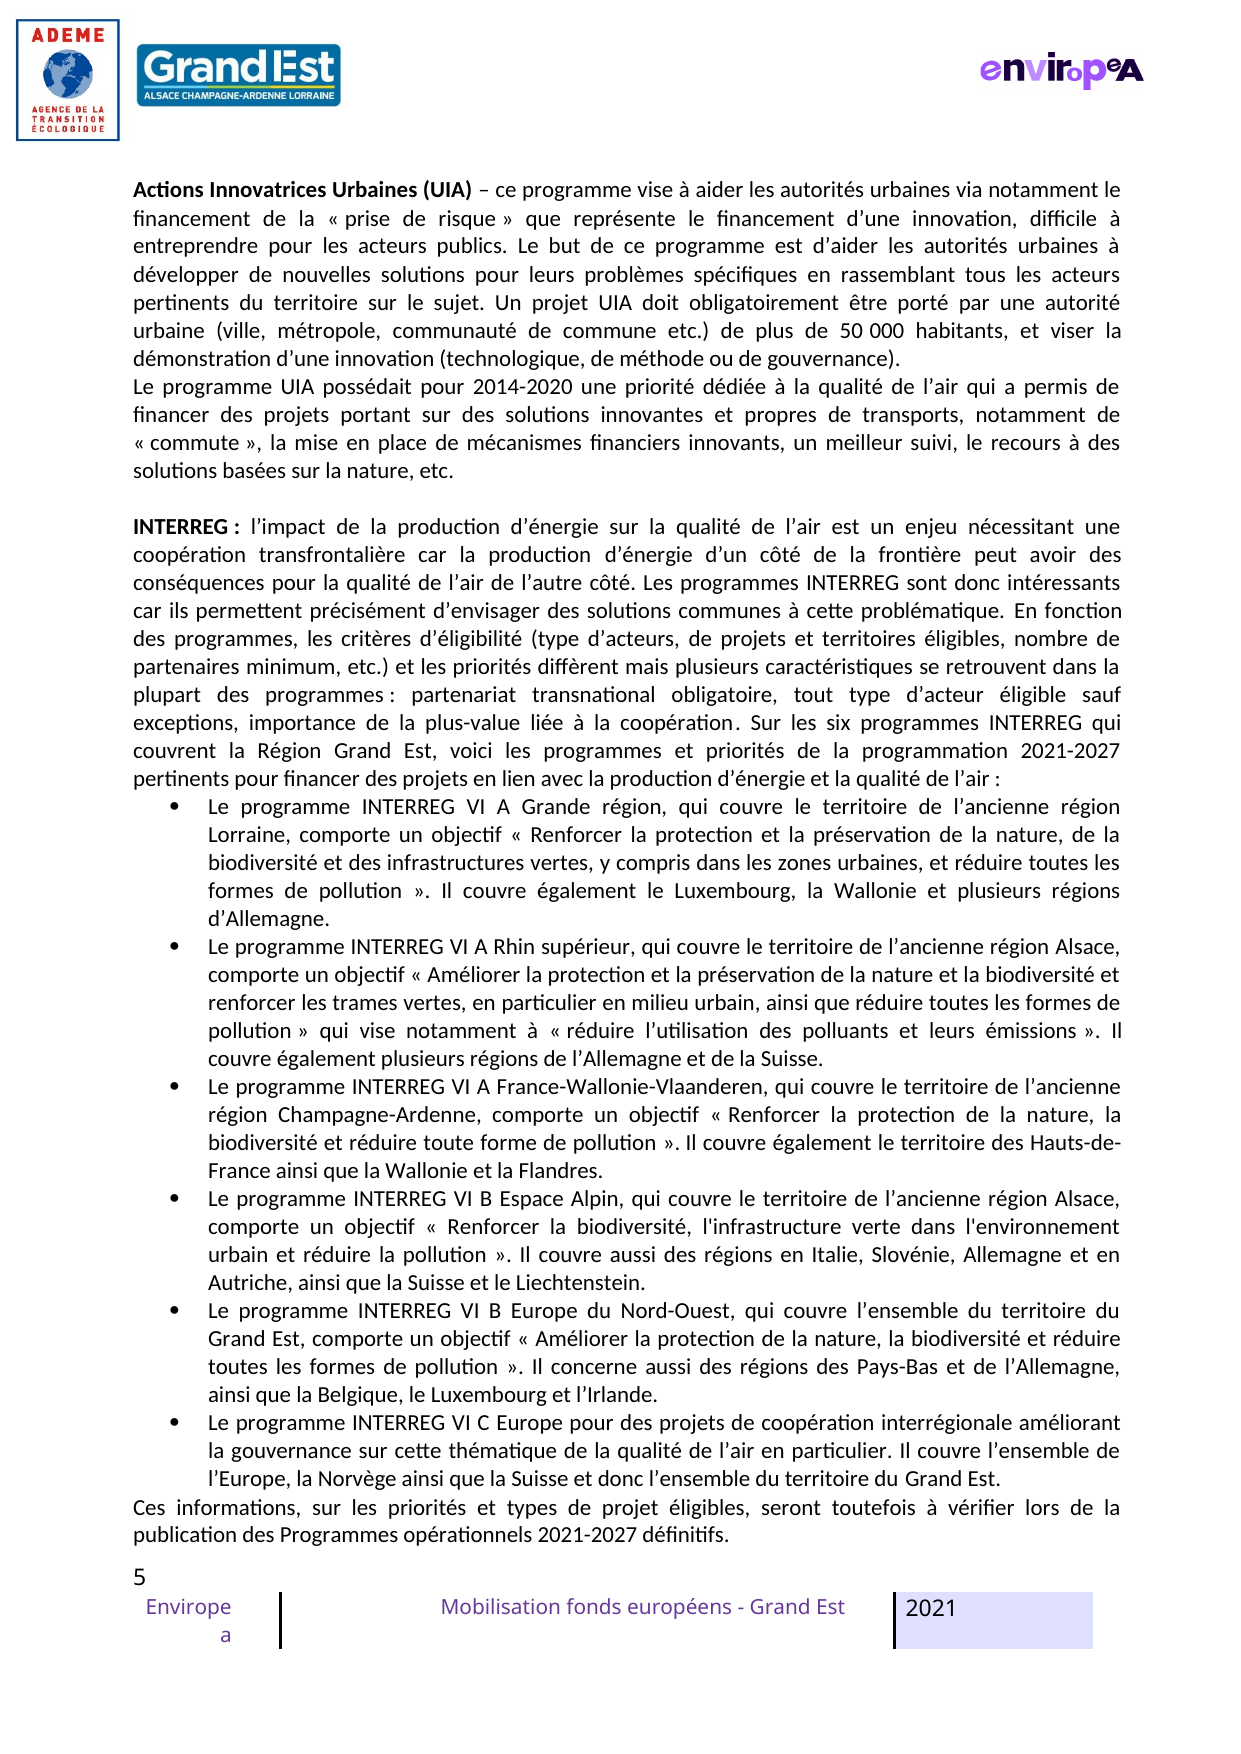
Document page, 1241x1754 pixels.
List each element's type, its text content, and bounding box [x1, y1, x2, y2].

text Le programme UIA possédait pour 2014-2020 une priorité dédiée à la qualité de l’air qui a permis de financer des projets portant sur des solutions innovantes et propres de transports, notamment de « commute », la mise en place de mécanismes financiers innovants, un meilleur suivi, le recours à des solutions basées sur la nature, etc. [133, 372, 1122, 484]
text Actions Innovatrices Urbaines (UIA) – ce programme vise à aider les autorités urbaines via notamment le financement de la « prise de risque » que représente le financement d’une innovation, difficile à entreprendre pour les acteurs publics. Le but de ce programme est d’aider les autorités urbaines à développer de nouvelles solutions pour leurs problèmes spécifiques en rassemblant tous les acteurs pertinents du territoire sur le sujet. Un projet UIA doit obligatoirement être porté par une autorité urbaine (ville, métropole, communauté de commune etc.) de plus de 50 000 habitants, et viser la démonstration d’une innovation (technologique, de méthode ou de gouvernance). [133, 176, 1122, 372]
list Le programme INTERREG VI B Espace Alpin, qui couvre le territoire de l’ancienne région Alsace, comporte un objectif « Renforcer la biodiversité, l'infrastructure verte dans l'environnement urbain et réduire la pollution ». Il couvre aussi des régions en Italie, Slovénie, Allemagne et en Autriche, ainsi que la Suisse et le Liechtenstein. [170, 1184, 1122, 1296]
text Ces informations, sur les priorités et types de projet éligibles, seront toutefois à vérifier lors de la publication des Programmes opérationnels 2021-2027 définitifs. [133, 1493, 1122, 1549]
picture [980, 52, 1144, 90]
picture [2, 14, 344, 145]
list Le programme INTERREG VI A France-Wallonie-Vlaanderen, qui couvre le territoire de l’ancienne région Champagne-Ardenne, comporte un objectif « Renforcer la protection de la nature, la biodiversité et réduire toute forme de pollution ». Il couvre également le territoire des Hauts-de-France ainsi que la Wallonie et la Flandres. [170, 1072, 1122, 1184]
list Le programme INTERREG VI C Europe pour des projets de coopération interrégionale améliorant la gouvernance sur cette thématique de la qualité de l’air en particulier. Il couvre l’ensemble de l’Europe, la Norvège ainsi que la Suisse et donc l’ensemble du territoire du Grand Est. [170, 1408, 1122, 1493]
text INTERREG : l’impact de la production d’énergie sur la qualité de l’air est un enjeu nécessitant une coopération transfrontalière car la production d’énergie d’un côté de la frontière peut avoir des conséquences pour la qualité de l’air de l’autre côté. Les programmes INTERREG sont donc intéressants car ils permettent précisément d’envisager des solutions communes à cette problématique. En fonction des programmes, les critères d’éligibilité (type d’acteurs, de projets et territoires éligibles, nombre de partenaires minimum, etc.) et les priorités diffèrent mais plusieurs caractéristiques se retrouvent dans la plupart des programmes : partenariat transnational obligatoire, tout type d’acteur éligible sauf exceptions, importance de la plus-value liée à la coopération. Sur les six programmes INTERREG qui couvrent la Région Grand Est, voici les programmes et priorités de la programmation 2021-2027 pertinents pour financer des projets en lien avec la production d’énergie et la qualité de l’air : [133, 512, 1122, 792]
list Le programme INTERREG VI A Grande région, qui couvre le territoire de l’ancienne région Lorraine, comporte un objectif « Renforcer la protection et la préservation de la nature, de la biodiversité et des infrastructures vertes, y compris dans les zones urbaines, et réduire toutes les formes de pollution ». Il couvre également le Luxembourg, la Wallonie et plusieurs régions d’Allemagne. [170, 792, 1122, 932]
list Le programme INTERREG VI A Rhin supérieur, qui couvre le territoire de l’ancienne région Alsace, comporte un objectif « Améliorer la protection et la préservation de la nature et la biodiversité et renforcer les trames vertes, en particulier en milieu urbain, ainsi que réduire toutes les formes de pollution » qui vise notamment à « réduire l’utilisation des polluants et leurs émissions ». Il couvre également plusieurs régions de l’Allemagne et de la Suisse. [170, 932, 1122, 1072]
list Le programme INTERREG VI B Europe du Nord-Ouest, qui couvre l’ensemble du territoire du Grand Est, comporte un objectif « Améliorer la protection de la nature, la biodiversité et réduire toutes les formes de pollution ». Il concerne aussi des régions des Pays-Bas et de l’Allemagne, ainsi que la Belgique, le Luxembourg et l’Irlande. [170, 1296, 1122, 1408]
